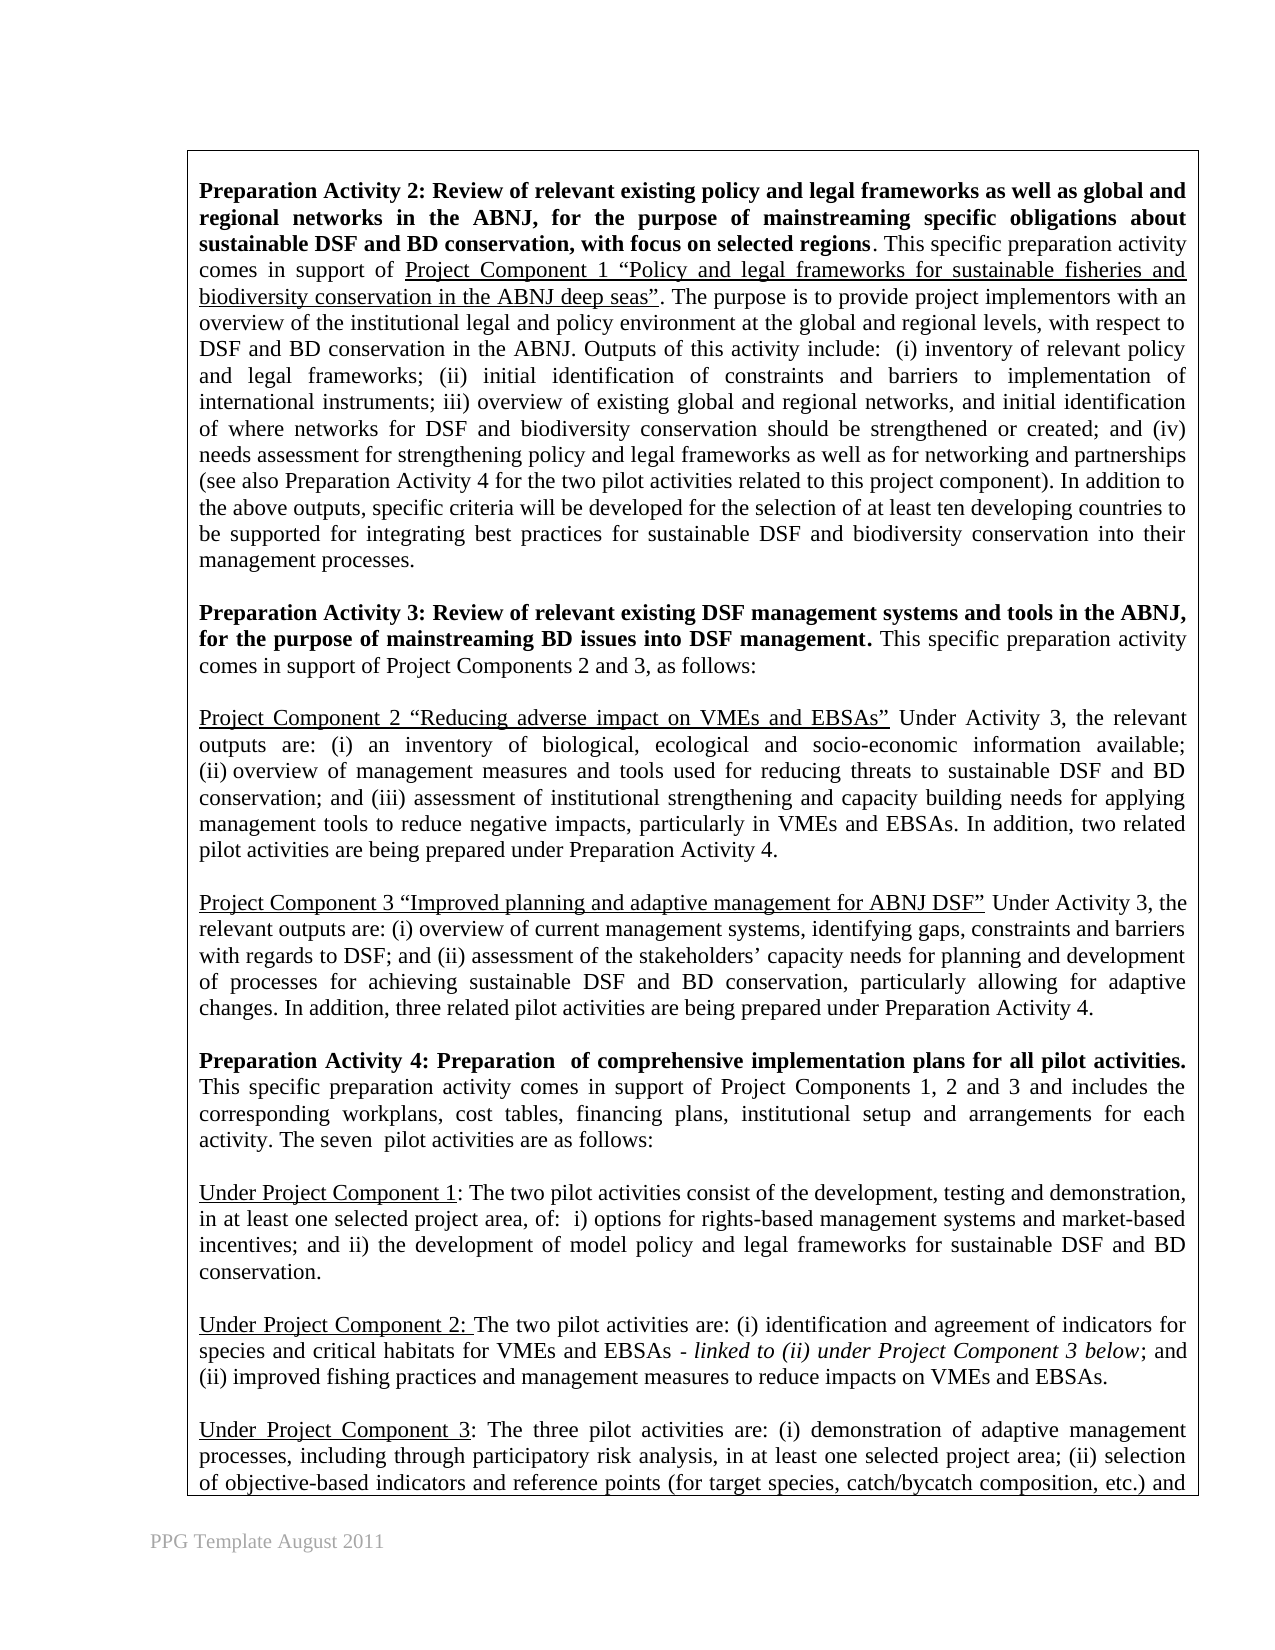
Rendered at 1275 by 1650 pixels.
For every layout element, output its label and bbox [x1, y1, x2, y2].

table_header [188, 151, 1198, 1495]
